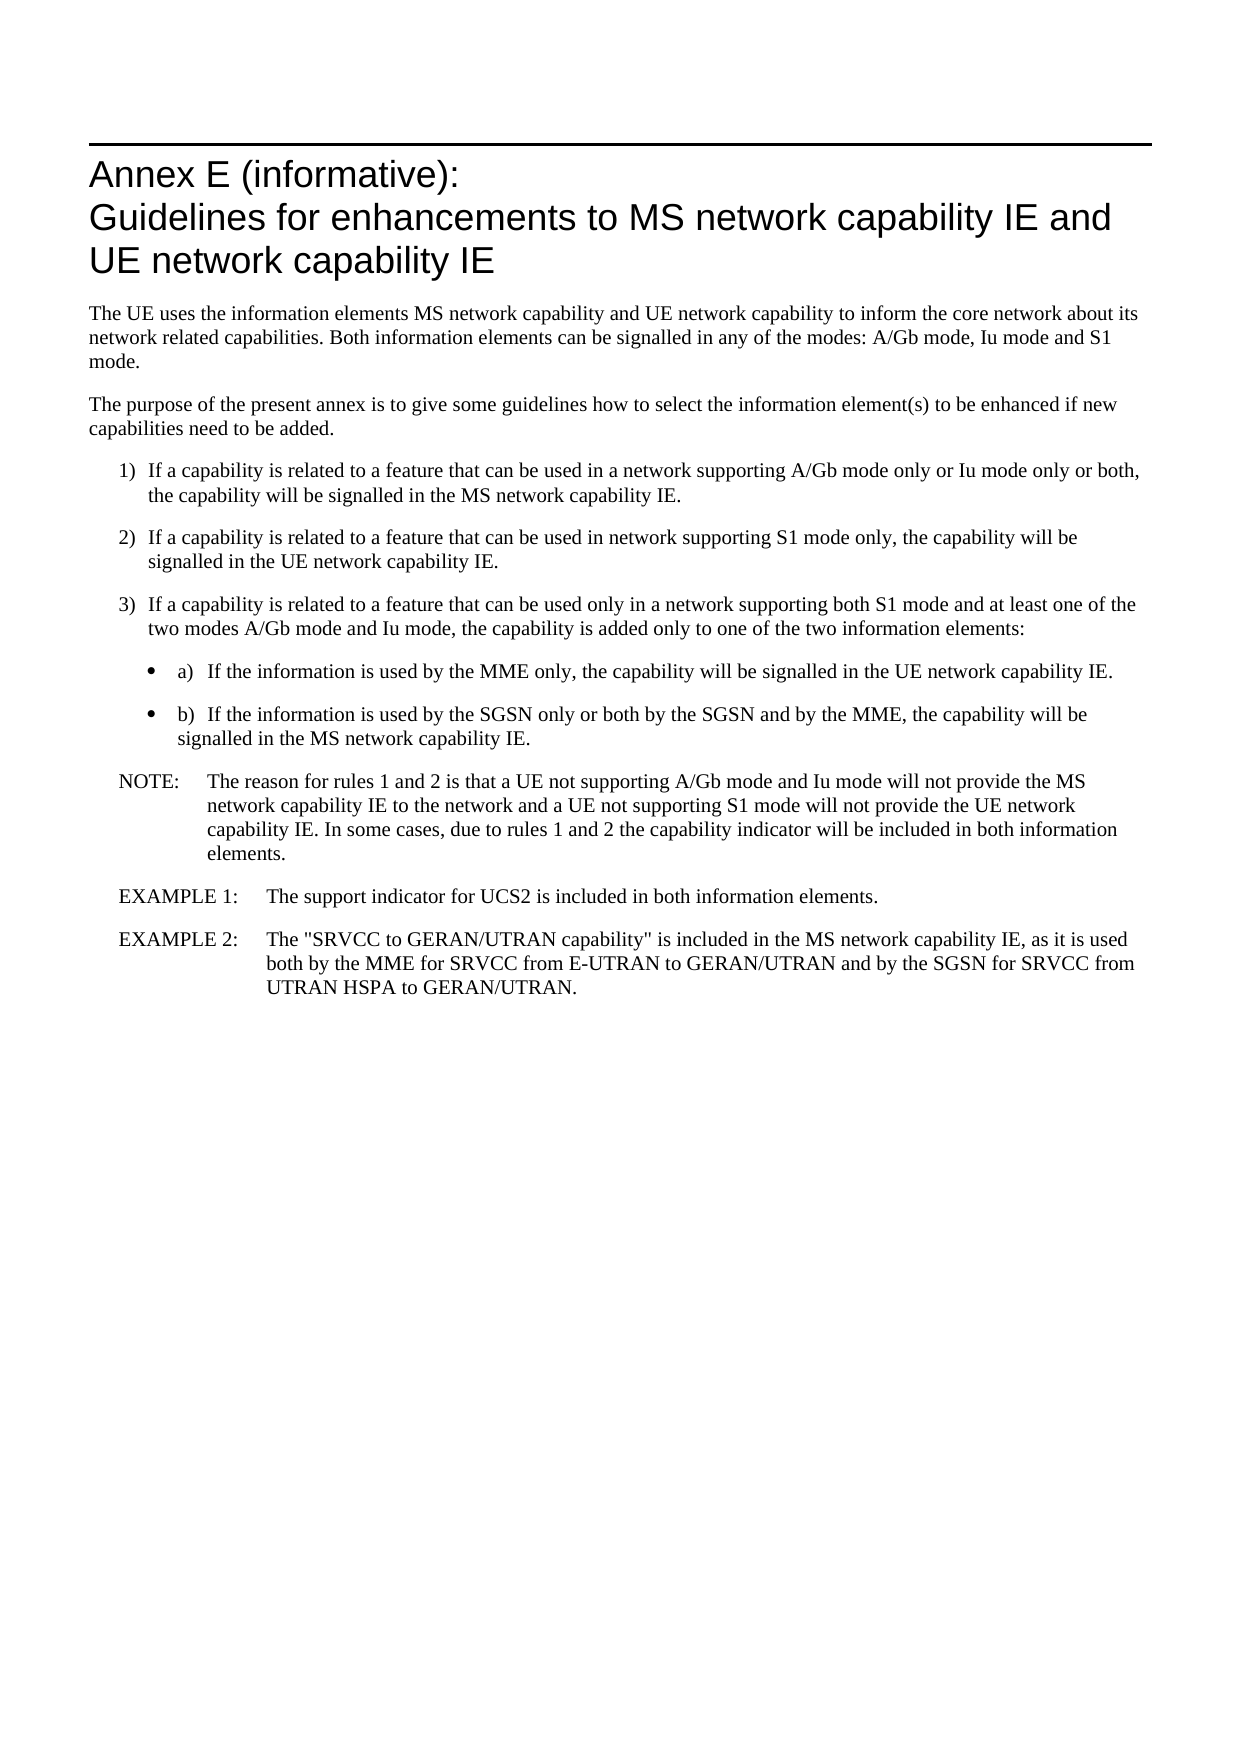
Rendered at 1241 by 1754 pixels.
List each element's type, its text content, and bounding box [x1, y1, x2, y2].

text 3) If a capability is related to a feature that can be used only in a network supporting both S1 mode and at least one of the two modes A/Gb mode and Iu mode, the capability is added only to one of the two information elements: [118, 592, 1152, 640]
text NOTE: The reason for rules 1 and 2 is that a UE not supporting A/Gb mode and Iu mode will not provide the MS network capability IE to the network and a UE not supporting S1 mode will not provide the UE network capability IE. In some cases, due to rules 1 and 2 the capability indicator will be included in both information elements. [118, 769, 1152, 865]
text EXAMPLE 1: The support indicator for UCS2 is included in both information elements. [118, 884, 1152, 908]
text 1) If a capability is related to a feature that can be used in a network supporting A/Gb mode only or Iu mode only or both, the capability will be signalled in the MS network capability IE. [118, 458, 1152, 507]
list a) If the information is used by the MME only, the capability will be signalled in the UE network capability IE. [148, 659, 1152, 683]
subtitle Annex E (informative): Guidelines for enhancements to MS network capability IE and UE network capability IE [89, 146, 1152, 282]
text EXAMPLE 2: The "SRVCC to GERAN/UTRAN capability" is included in the MS network capability IE, as it is used both by the MME for SRVCC from E-UTRAN to GERAN/UTRAN and by the SGSN for SRVCC from UTRAN HSPA to GERAN/UTRAN. [118, 927, 1152, 999]
list b) If the information is used by the SGSN only or both by the SGSN and by the MME, the capability will be signalled in the MS network capability IE. [148, 702, 1152, 750]
text The purpose of the present annex is to give some guidelines how to select the information element(s) to be enhanced if new capabilities need to be added. [89, 392, 1152, 440]
text 2) If a capability is related to a feature that can be used in network supporting S1 mode only, the capability will be signalled in the UE network capability IE. [118, 525, 1152, 573]
text The UE uses the information elements MS network capability and UE network capability to inform the core network about its network related capabilities. Both information elements can be signalled in any of the modes: A/Gb mode, Iu mode and S1 mode. [89, 301, 1152, 373]
